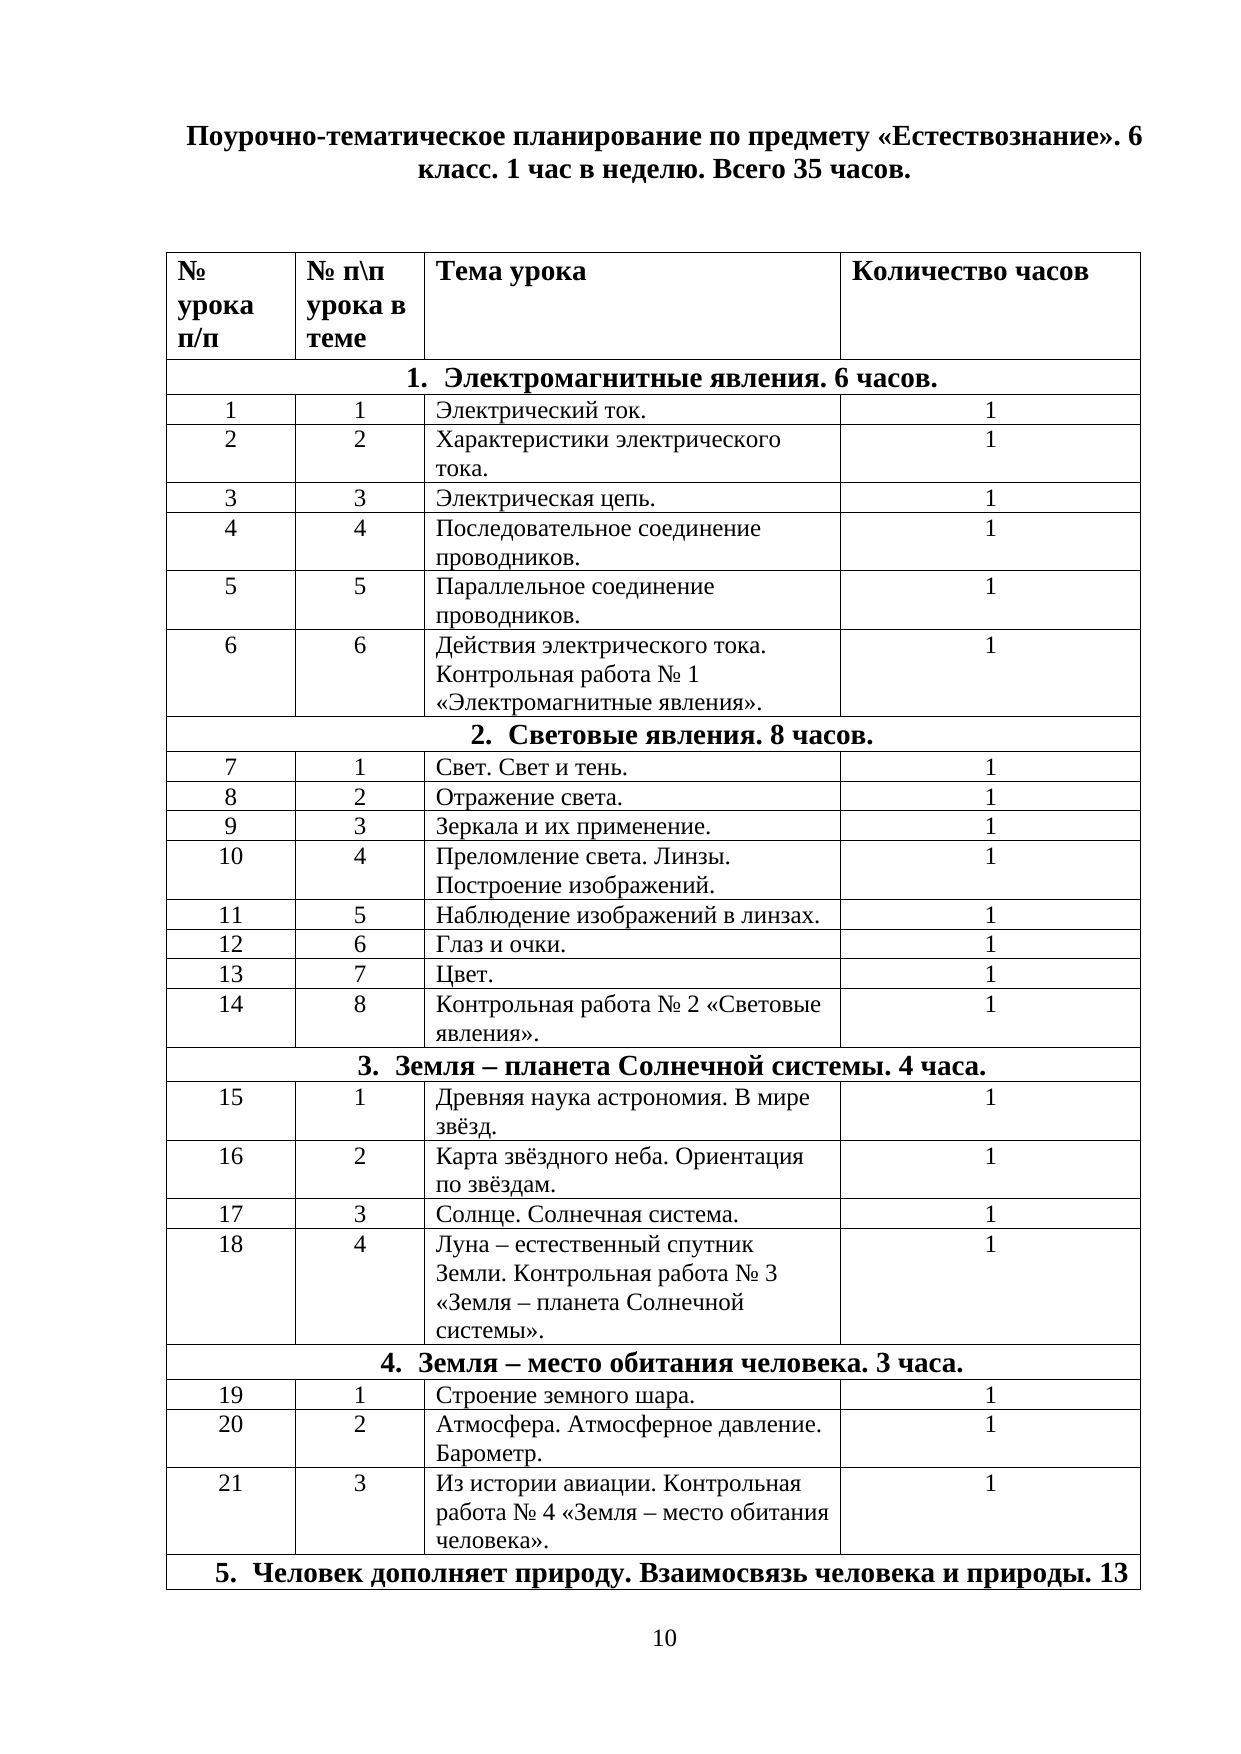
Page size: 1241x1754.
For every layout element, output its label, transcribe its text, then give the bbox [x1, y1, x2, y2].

table_cell 1 [841, 752, 1140, 781]
table_cell Параллельное соединение проводников. [425, 571, 840, 629]
table_cell 1 [841, 1141, 1140, 1198]
table_cell Действия электрического тока. Контрольная работа № 1 «Электромагнитные явления». [425, 630, 840, 716]
table_cell 7 [296, 959, 424, 988]
table_cell 1 [167, 395, 295, 423]
table_cell 15 [167, 1082, 295, 1140]
table_cell 11 [167, 900, 295, 928]
table_cell 1 [841, 930, 1140, 958]
table_header Тема урока [425, 253, 840, 359]
table_cell Световые явления. 8 часов. [167, 717, 1140, 751]
table_cell 6 [167, 630, 295, 716]
table_cell Контрольная работа № 2 «Световые явления». [425, 989, 840, 1047]
table_cell Карта звёздного неба. Ориентация по звёздам. [425, 1141, 840, 1198]
table_cell 1 [841, 1468, 1140, 1554]
table_cell 5 [296, 571, 424, 629]
table_cell 8 [167, 782, 295, 810]
table_cell Луна – естественный спутник Земли. Контрольная работа № 3 «Земля – планета Солнечной системы». [425, 1229, 840, 1344]
table_cell 1 [296, 395, 424, 423]
table_cell 3 [296, 1199, 424, 1228]
table_cell 1 [841, 782, 1140, 810]
table_cell Глаз и очки. [425, 930, 840, 958]
table_header № п\п урока в теме [296, 253, 424, 359]
table_cell 1 [841, 483, 1140, 512]
table_cell 4 [296, 841, 424, 899]
table_cell Наблюдение изображений в линзах. [425, 900, 840, 928]
table_cell 2 [296, 782, 424, 810]
table_cell Зеркала и их применение. [425, 811, 840, 840]
table_cell Электрическая цепь. [425, 483, 840, 512]
table_cell 1 [296, 1380, 424, 1408]
table_cell Земля – место обитания человека. 3 часа. [167, 1345, 1140, 1379]
table_cell 1 [841, 395, 1140, 423]
table_header Количество часов [841, 253, 1140, 359]
table_cell 10 [167, 841, 295, 899]
table_cell 1 [841, 989, 1140, 1047]
table_cell 16 [167, 1141, 295, 1198]
table_cell 5 [167, 571, 295, 629]
table_cell Преломление света. Линзы. Построение изображений. [425, 841, 840, 899]
table_cell 3 [167, 483, 295, 512]
table_header № урока п/п [167, 253, 295, 359]
table_cell Солнце. Солнечная система. [425, 1199, 840, 1228]
table_cell 2 [296, 425, 424, 482]
table_cell Последовательное соединение проводников. [425, 513, 840, 570]
table_cell 1 [841, 1380, 1140, 1408]
table_cell Характеристики электрического тока. [425, 425, 840, 482]
table_cell 12 [167, 930, 295, 958]
table_cell 1 [841, 900, 1140, 928]
table_cell Электрический ток. [425, 395, 840, 423]
table_cell 3 [296, 1468, 424, 1554]
table_cell 6 [296, 630, 424, 716]
table_cell 9 [167, 811, 295, 840]
table_cell 1 [841, 1199, 1140, 1228]
table_cell Древняя наука астрономия. В мире звёзд. [425, 1082, 840, 1140]
table_cell 8 [296, 989, 424, 1047]
table_cell 1 [841, 1082, 1140, 1140]
table_cell 2 [296, 1141, 424, 1198]
table_cell 3 [296, 811, 424, 840]
table_cell 1 [841, 811, 1140, 840]
table_cell 5 [296, 900, 424, 928]
table_cell 19 [167, 1380, 295, 1408]
table_cell 13 [167, 959, 295, 988]
table_cell Отражение света. [425, 782, 840, 810]
text Поурочно-тематическое планирование по предмету «Естествознание». 6 класс. 1 час в неделю. Всего 35 часов. [177, 118, 1152, 185]
table_cell Электромагнитные явления. 6 часов. [167, 360, 1140, 394]
table_cell Земля – планета Солнечной системы. 4 часа. [167, 1048, 1140, 1081]
table_cell 1 [841, 571, 1140, 629]
table_cell 1 [841, 1410, 1140, 1467]
table_cell 4 [296, 1229, 424, 1344]
table_cell Атмосфера. Атмосферное давление. Барометр. [425, 1410, 840, 1467]
table_cell Свет. Свет и тень. [425, 752, 840, 781]
table_cell 4 [167, 513, 295, 570]
table_cell 6 [296, 930, 424, 958]
table_cell 1 [841, 425, 1140, 482]
table_cell Строение земного шара. [425, 1380, 840, 1408]
table_cell 1 [841, 841, 1140, 899]
table_cell 4 [296, 513, 424, 570]
table_cell 1 [841, 630, 1140, 716]
table_cell 3 [296, 483, 424, 512]
table_cell Из истории авиации. Контрольная работа № 4 «Земля – место обитания человека». [425, 1468, 840, 1554]
table_cell 1 [841, 513, 1140, 570]
table_cell 21 [167, 1468, 295, 1554]
table_cell 1 [296, 752, 424, 781]
table_cell Цвет. [425, 959, 840, 988]
table_cell 1 [841, 1229, 1140, 1344]
table_cell 1 [841, 959, 1140, 988]
table_cell 7 [167, 752, 295, 781]
table_cell 2 [296, 1410, 424, 1467]
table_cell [167, 1555, 1140, 1589]
table_cell 14 [167, 989, 295, 1047]
table_cell 2 [167, 425, 295, 482]
table_cell 20 [167, 1410, 295, 1467]
table_cell 1 [296, 1082, 424, 1140]
table_cell 17 [167, 1199, 295, 1228]
table_cell 18 [167, 1229, 295, 1344]
